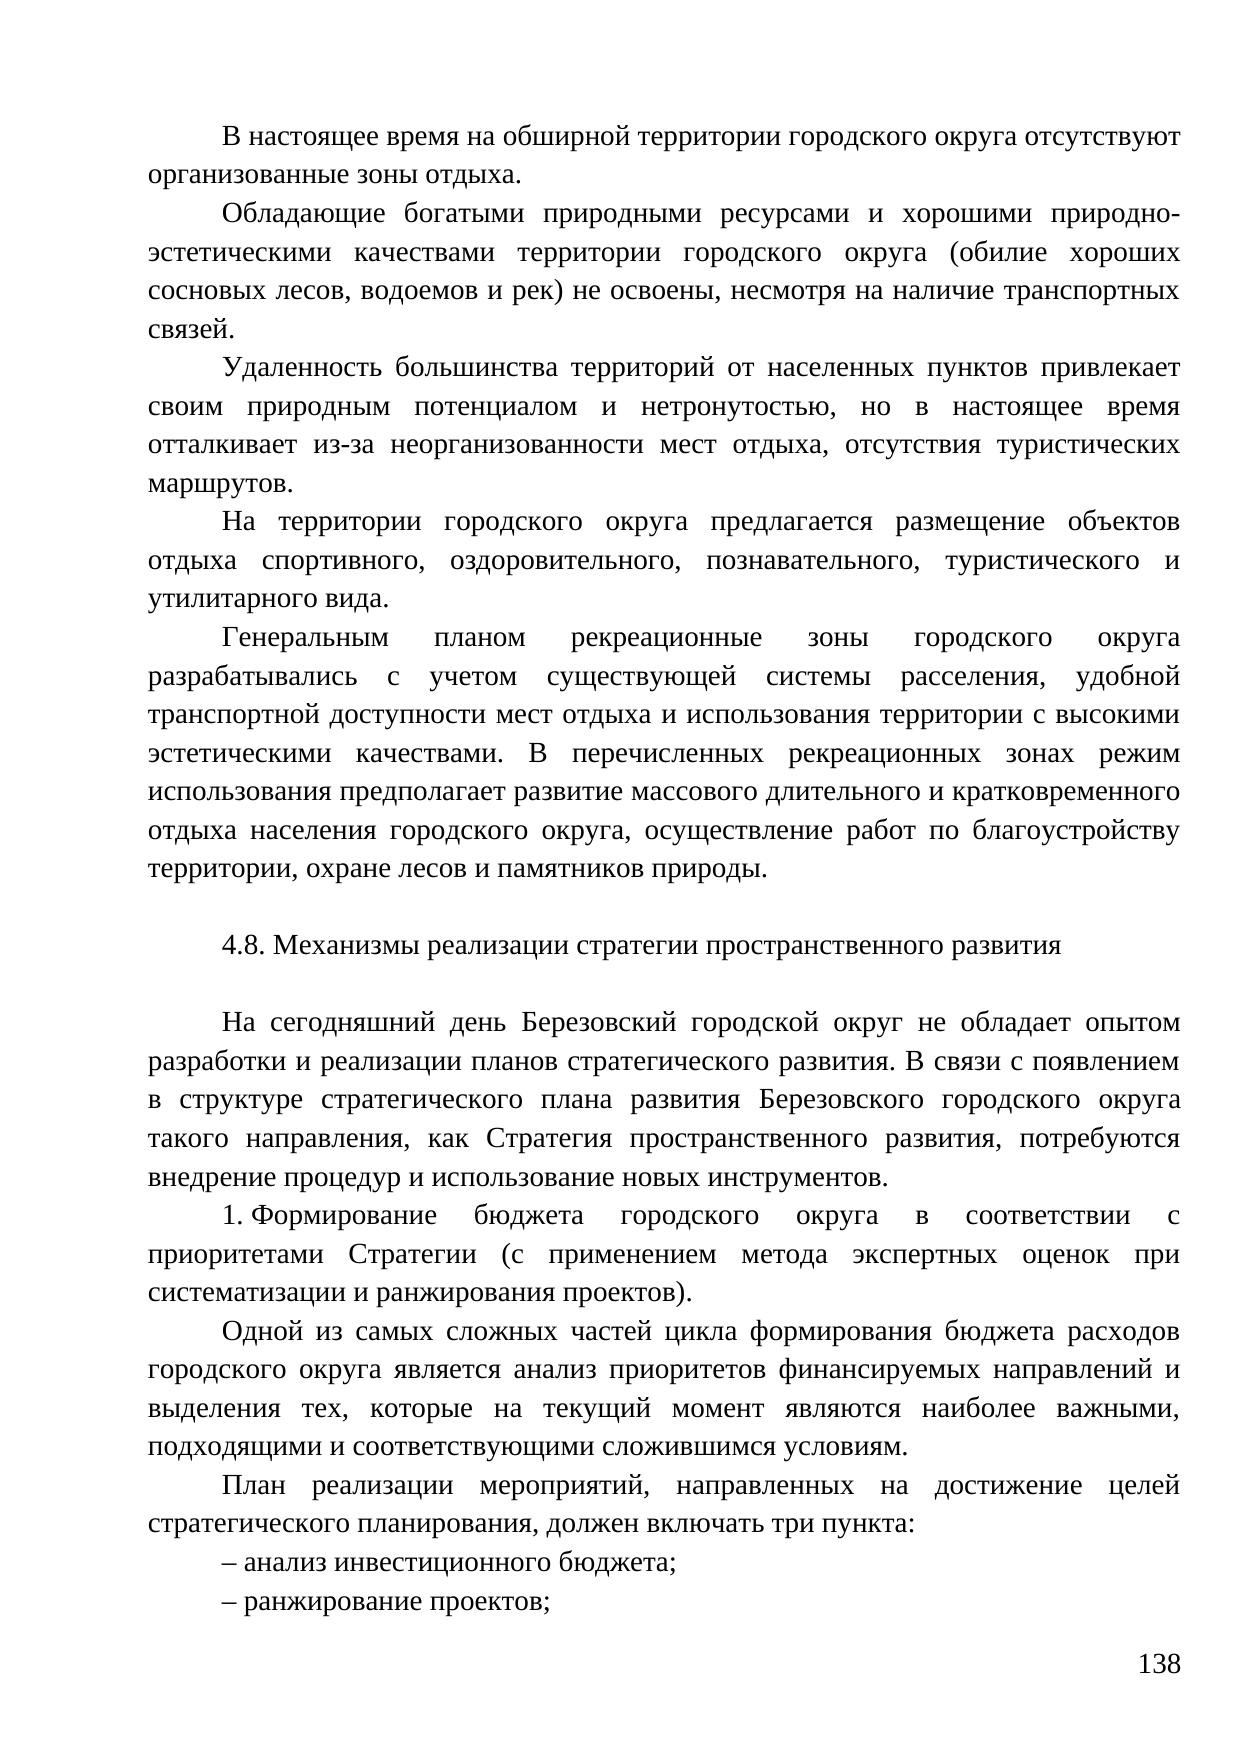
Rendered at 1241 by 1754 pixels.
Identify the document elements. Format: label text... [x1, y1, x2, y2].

text – анализ инвестиционного бюджета; [148, 1544, 1181, 1578]
text План реализации мероприятий, направленных на достижение целей стратегического планирования, должен включать три пункта: [148, 1467, 1181, 1539]
text – ранжирование проектов; [148, 1583, 1181, 1616]
text 1. Формирование бюджета городского округа в соответствии с приоритетами Стратегии (с применением метода экспертных оценок при систематизации и ранжирования проектов). [148, 1197, 1181, 1308]
text Удаленность большинства территорий от населенных пунктов привлекает своим природным потенциалом и нетронутостью, но в настоящее время отталкивает из-за неорганизованности мест отдыха, отсутствия туристических маршрутов. [148, 349, 1181, 498]
text В настоящее время на обширной территории городского округа отсутствуют организованные зоны отдыха. [148, 118, 1181, 190]
text 4.8. Механизмы реализации стратегии пространственного развития [148, 927, 1181, 961]
text На сегодняшний день Березовский городской округ не обладает опытом разработки и реализации планов стратегического развития. В связи с появлением в структуре стратегического плана развития Березовского городского округа такого направления, как Стратегия пространственного развития, потребуются внедрение процедур и использование новых инструментов. [148, 1004, 1181, 1192]
text На территории городского округа предлагается размещение объектов отдыха спортивного, оздоровительного, познавательного, туристического и утилитарного вида. [148, 503, 1181, 614]
text Генеральным планом рекреационные зоны городского округа разрабатывались с учетом существующей системы расселения, удобной транспортной доступности мест отдыха и использования территории с высокими эстетическими качествами. В перечисленных рекреационных зонах режим использования предполагает развитие массового длительного и кратковременного отдыха населения городского округа, осуществление работ по благоустройству территории, охране лесов и памятников природы. [148, 619, 1181, 884]
text Одной из самых сложных частей цикла формирования бюджета расходов городского округа является анализ приоритетов финансируемых направлений и выделения тех, которые на текущий момент являются наиболее важными, подходящими и соответствующими сложившимся условиям. [148, 1313, 1181, 1462]
text Обладающие богатыми природными ресурсами и хорошими природно-эстетическими качествами территории городского округа (обилие хороших сосновых лесов, водоемов и рек) не освоены, несмотря на наличие транспортных связей. [148, 195, 1181, 344]
